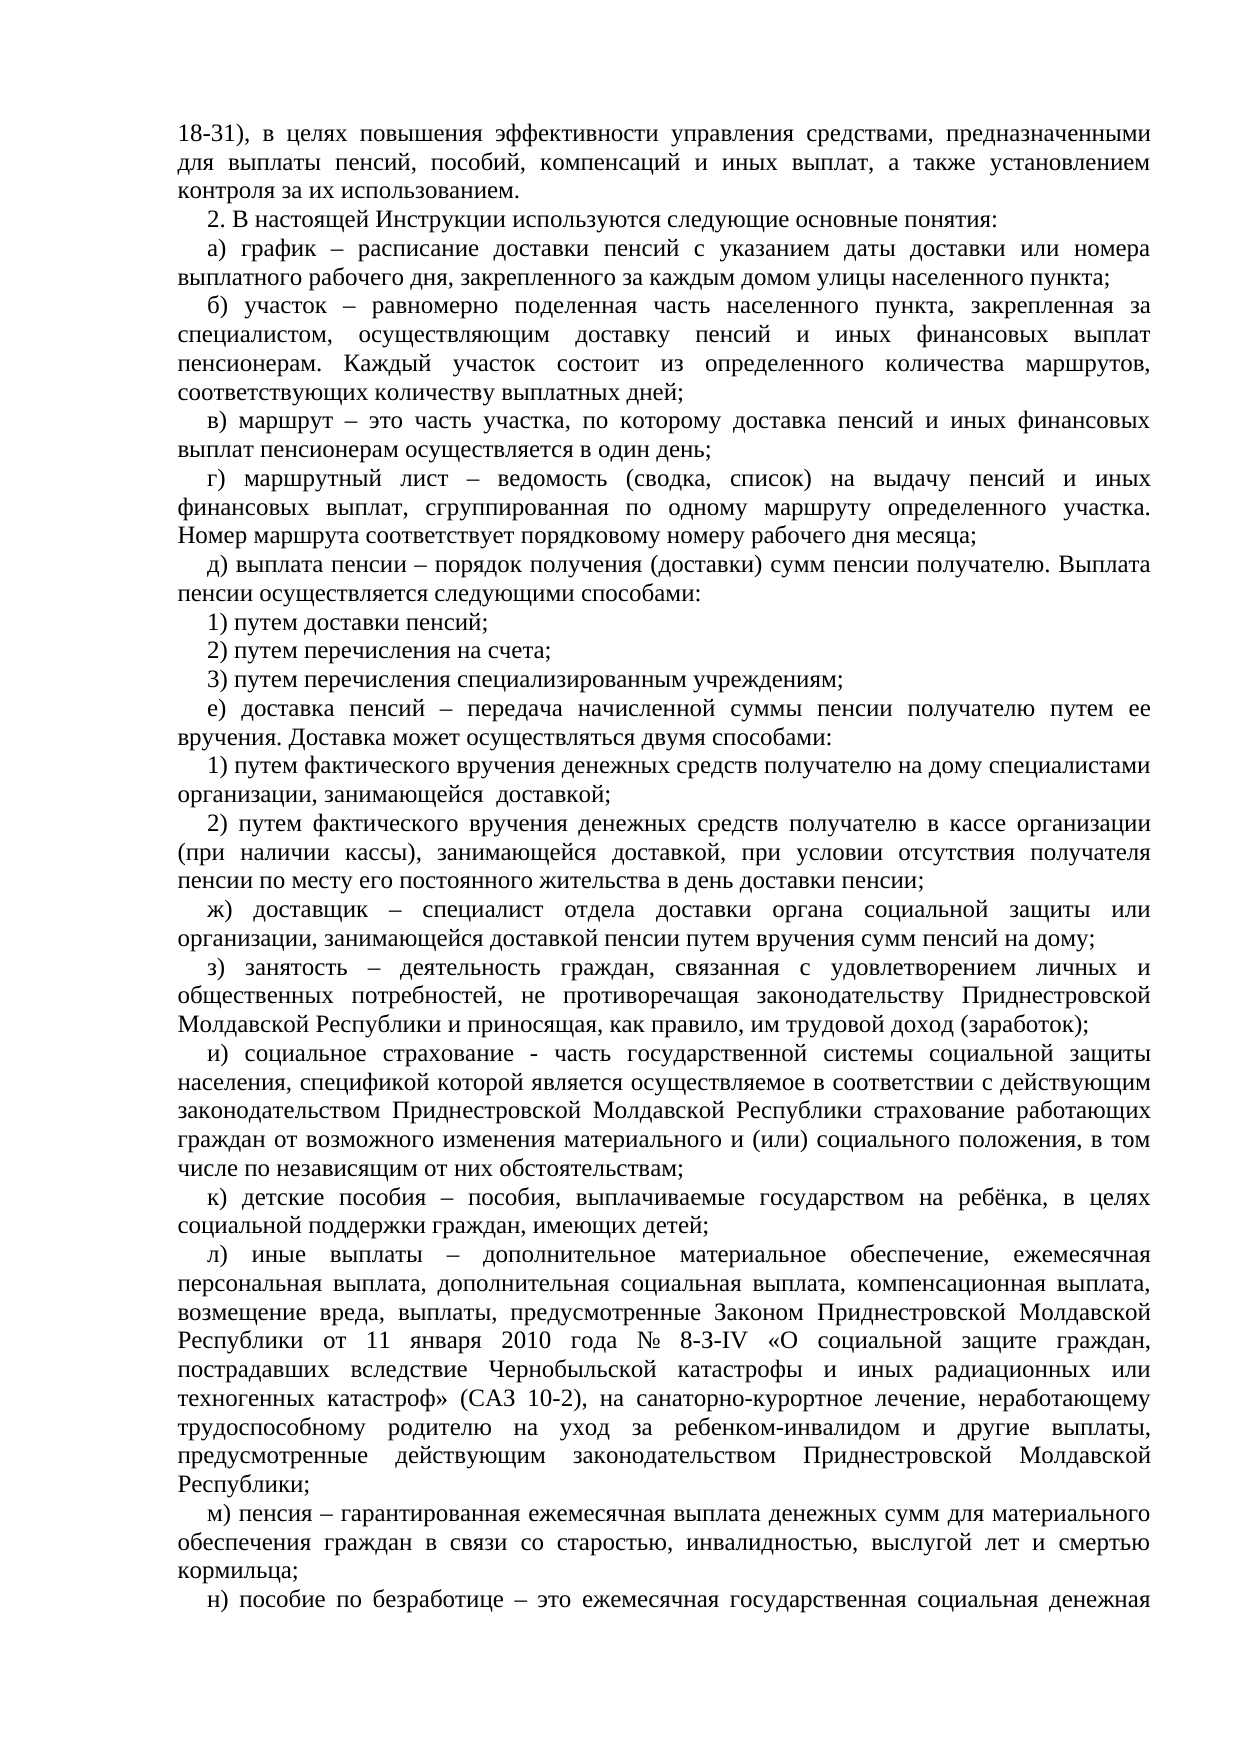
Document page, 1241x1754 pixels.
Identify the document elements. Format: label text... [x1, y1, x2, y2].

text г) маршрутный лист – ведомость (сводка, список) на выдачу пенсий и иных финансовых выплат, сгруппированная по одному маршруту определенного участка. Номер маршрута соответствует порядковому номеру рабочего дня месяца; [177, 463, 1152, 549]
text в) маршрут – это часть участка, по которому доставка пенсий и иных финансовых выплат пенсионерам осуществляется в один день; [177, 406, 1152, 463]
text 2) путем фактического вручения денежных средств получателю в кассе организации (при наличии кассы), занимающейся доставкой, при условии отсутствия получателя пенсии по месту его постоянного жительства в день доставки пенсии; [177, 808, 1152, 894]
text к) детские пособия – пособия, выплачиваемые государством на ребёнка, в целях социальной поддержки граждан, имеющих детей; [177, 1182, 1152, 1239]
text л) иные выплаты – дополнительное материальное обеспечение, ежемесячная персональная выплата, дополнительная социальная выплата, компенсационная выплата, возмещение вреда, выплаты, предусмотренные Законом Приднестровской Молдавской Республики от 11 января 2010 года № 8-З-IV «О социальной защите граждан, пострадавших вследствие Чернобыльской катастрофы и иных радиационных или техногенных катастроф» (САЗ 10-2), на санаторно-курортное лечение, неработающему трудоспособному родителю на уход за ребенком-инвалидом и другие выплаты, предусмотренные действующим законодательством Приднестровской Молдавской Республики; [177, 1239, 1152, 1498]
text 2. В настоящей Инструкции используются следующие основные понятия: [177, 204, 1152, 233]
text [177, 1584, 1152, 1613]
text ж) доставщик – специалист отдела доставки органа социальной защиты или организации, занимающейся доставкой пенсии путем вручения сумм пенсий на дому; [177, 894, 1152, 952]
text 1) путем фактического вручения денежных средств получателю на дому специалистами организации, занимающейся доставкой; [177, 751, 1152, 808]
text д) выплата пенсии – порядок получения (доставки) сумм пенсии получателю. Выплата пенсии осуществляется следующими способами: [177, 549, 1152, 607]
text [177, 118, 1152, 204]
text 2) путем перечисления на счета; [177, 636, 1152, 664]
text и) социальное страхование - часть государственной системы социальной защиты населения, спецификой которой является осуществляемое в соответствии с действующим законодательством Приднестровской Молдавской Республики страхование работающих граждан от возможного изменения материального и (или) социального положения, в том числе по независящим от них обстоятельствам; [177, 1038, 1152, 1182]
text а) график – расписание доставки пенсий с указанием даты доставки или номера выплатного рабочего дня, закрепленного за каждым домом улицы населенного пункта; [177, 233, 1152, 291]
text м) пенсия – гарантированная ежемесячная выплата денежных сумм для материального обеспечения граждан в связи со старостью, инвалидностью, выслугой лет и смертью кормильца; [177, 1498, 1152, 1584]
text б) участок – равномерно поделенная часть населенного пункта, закрепленная за специалистом, осуществляющим доставку пенсий и иных финансовых выплат пенсионерам. Каждый участок состоит из определенного количества маршрутов, соответствующих количеству выплатных дней; [177, 291, 1152, 406]
text 3) путем перечисления специализированным учреждениям; [177, 664, 1152, 693]
text е) доставка пенсий – передача начисленной суммы пенсии получателю путем ее вручения. Доставка может осуществляться двумя способами: [177, 693, 1152, 751]
text 1) путем доставки пенсий; [177, 607, 1152, 636]
text з) занятость – деятельность граждан, связанная с удовлетворением личных и общественных потребностей, не противоречащая законодательству Приднестровской Молдавской Республики и приносящая, как правило, им трудовой доход (заработок); [177, 952, 1152, 1038]
